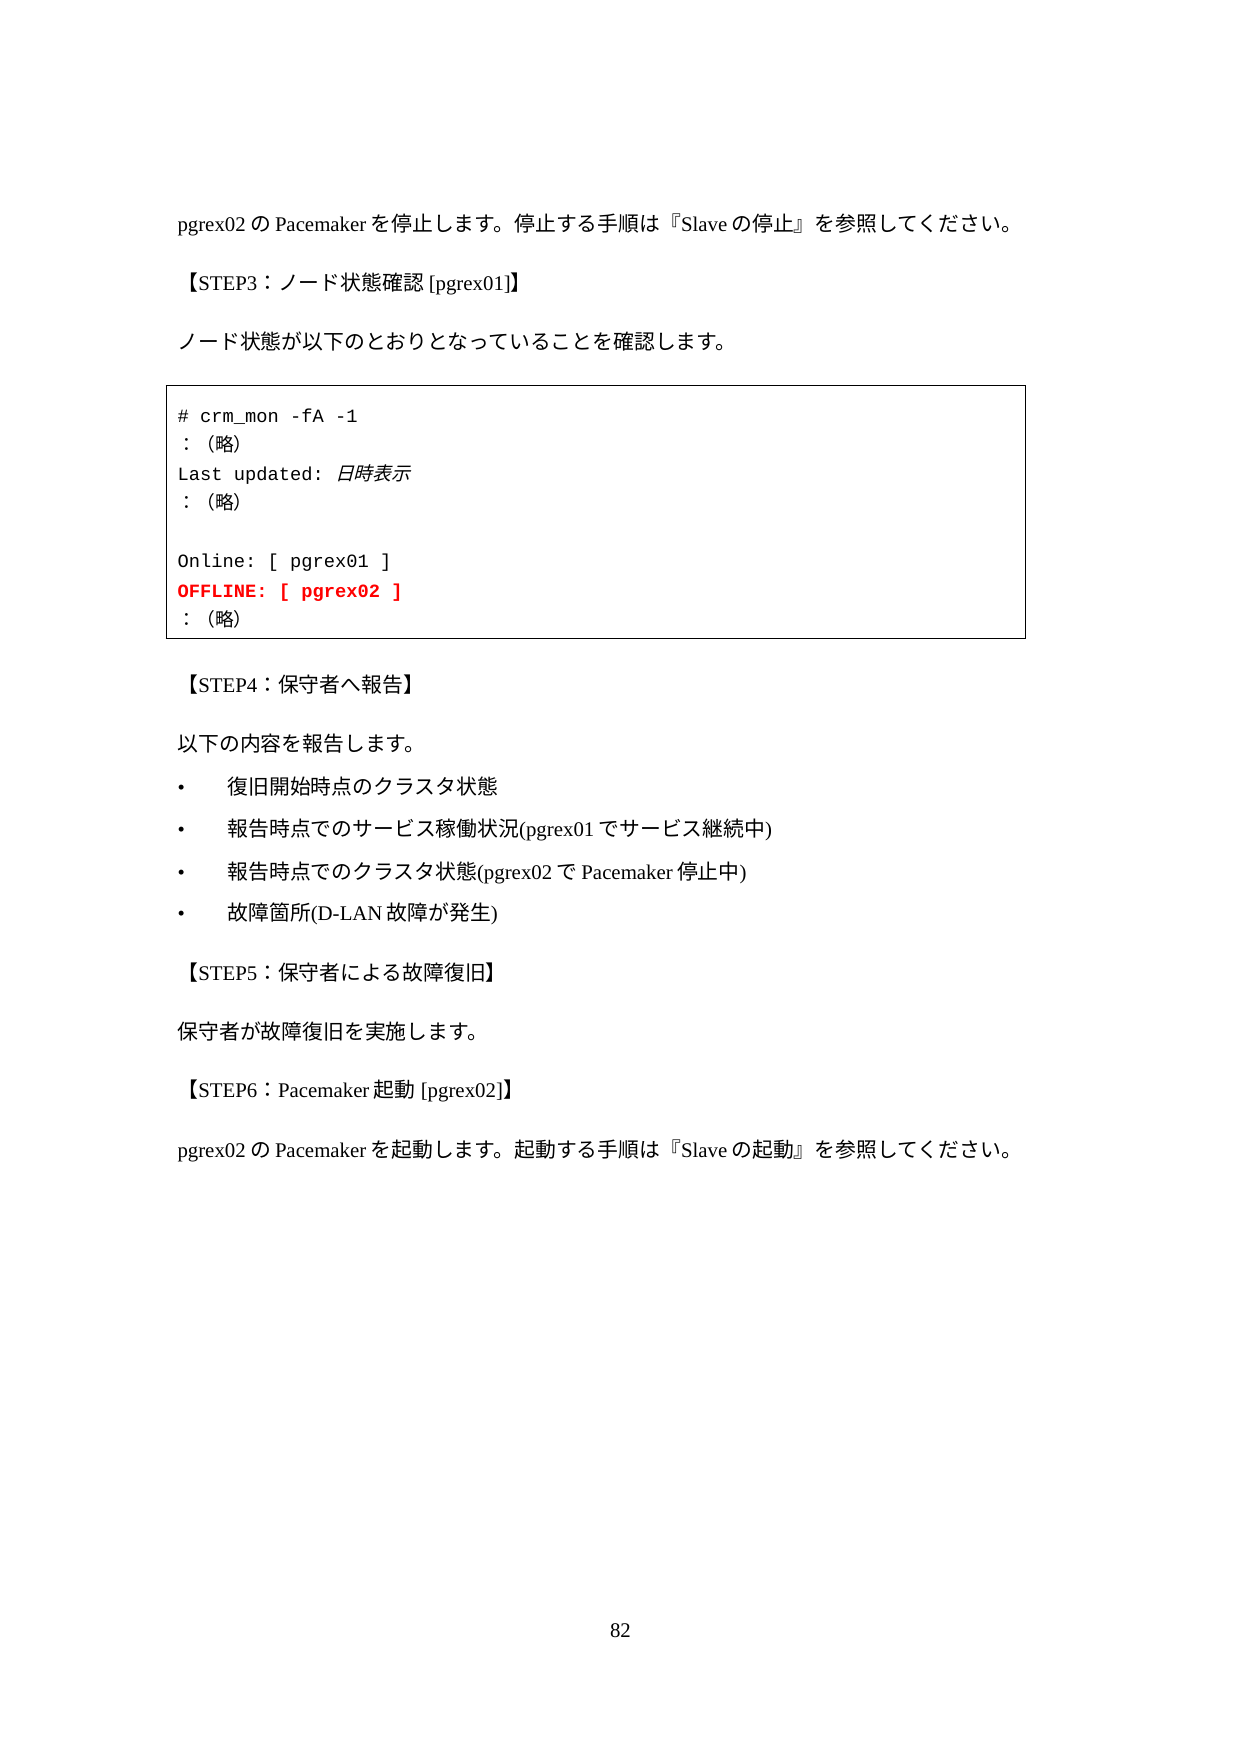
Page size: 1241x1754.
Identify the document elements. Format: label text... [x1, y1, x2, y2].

list 報告時点でのクラスタ状態(pgrex02でPacemaker停止中) [177, 855, 1063, 886]
text ノード状態が以下のとおりとなっていることを確認します。 [177, 326, 1054, 356]
text 【STEP6：Pacemaker起動 [pgrex02]】 [177, 1074, 1054, 1104]
text 【STEP5：保守者による故障復旧】 [177, 956, 1054, 986]
text pgrex02のPacemakerを停止します。停止する手順は『Slaveの停止』を参照してください。 [177, 207, 1054, 237]
text 保守者が故障復旧を実施します。 [177, 1015, 1054, 1045]
text pgrex02のPacemakerを起動します。起動する手順は『Slaveの起動』を参照してください。 [177, 1133, 1054, 1163]
list 報告時点でのサービス稼働状況(pgrex01でサービス継続中) [177, 813, 1063, 843]
table_header # crm_mon -fA -1 ：（略） Last updated: 日時表示 ：（略） Online: [ pgrex01 ] OFFLINE: [ pgrex02 ] ：（略） [167, 386, 1025, 638]
text 【STEP4：保守者へ報告】 [177, 668, 1054, 698]
list 復旧開始時点のクラスタ状態 [177, 770, 1063, 800]
text 【STEP3：ノード状態確認 [pgrex01]】 [177, 266, 1054, 296]
text 以下の内容を報告します。 [177, 727, 1054, 757]
list 故障箇所(D-LAN故障が発生) [177, 898, 1063, 927]
